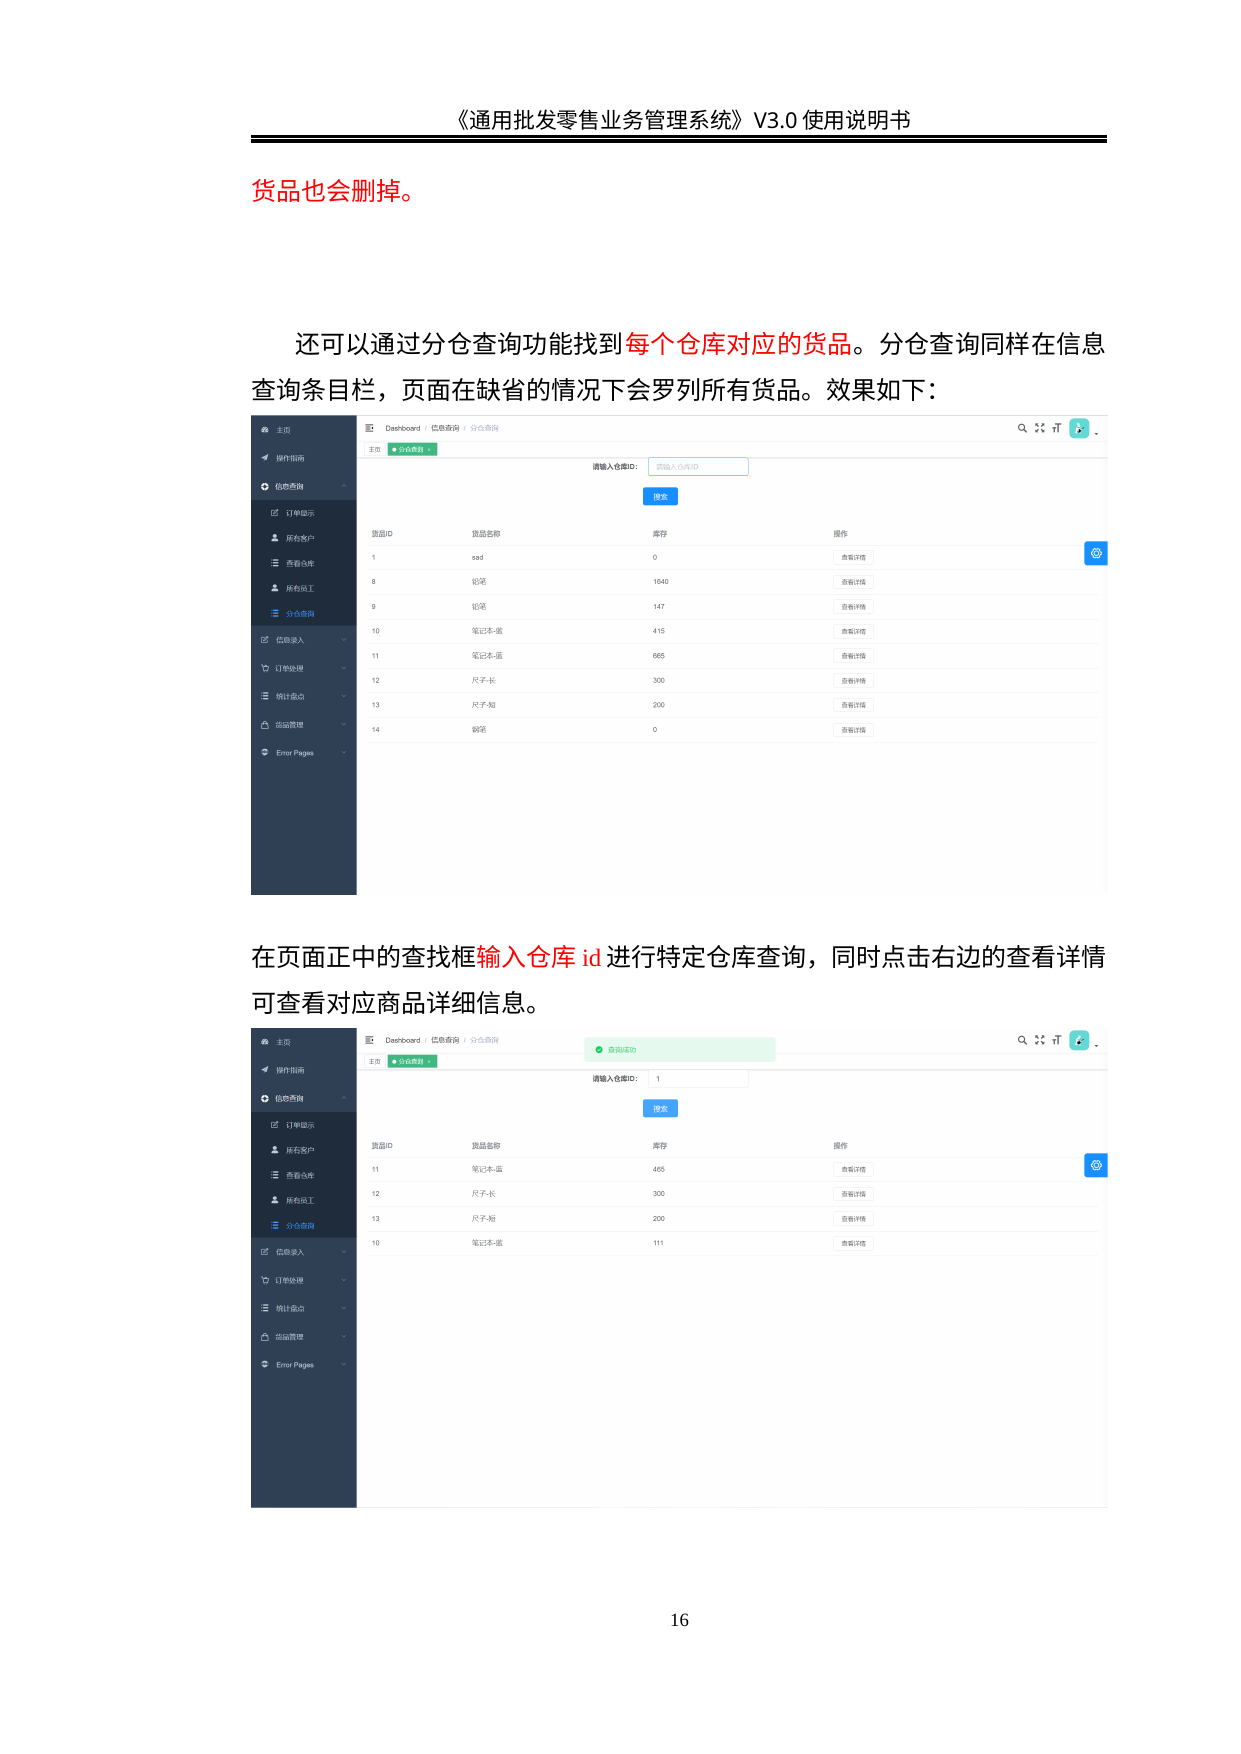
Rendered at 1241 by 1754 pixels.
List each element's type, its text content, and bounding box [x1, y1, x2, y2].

text 在页面正中的查找框输入仓库id进行特定仓库查询，同时点击右边的查看详情可查看对应商品详细信息。 [251, 938, 1107, 1019]
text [251, 172, 1107, 208]
picture [251, 415, 1108, 895]
picture [251, 1028, 1108, 1508]
text 还可以通过分仓查询功能找到每个仓库对应的货品。分仓查询同样在信息查询条目栏，页面在缺省的情况下会罗列所有货品。效果如下： [251, 325, 1107, 407]
